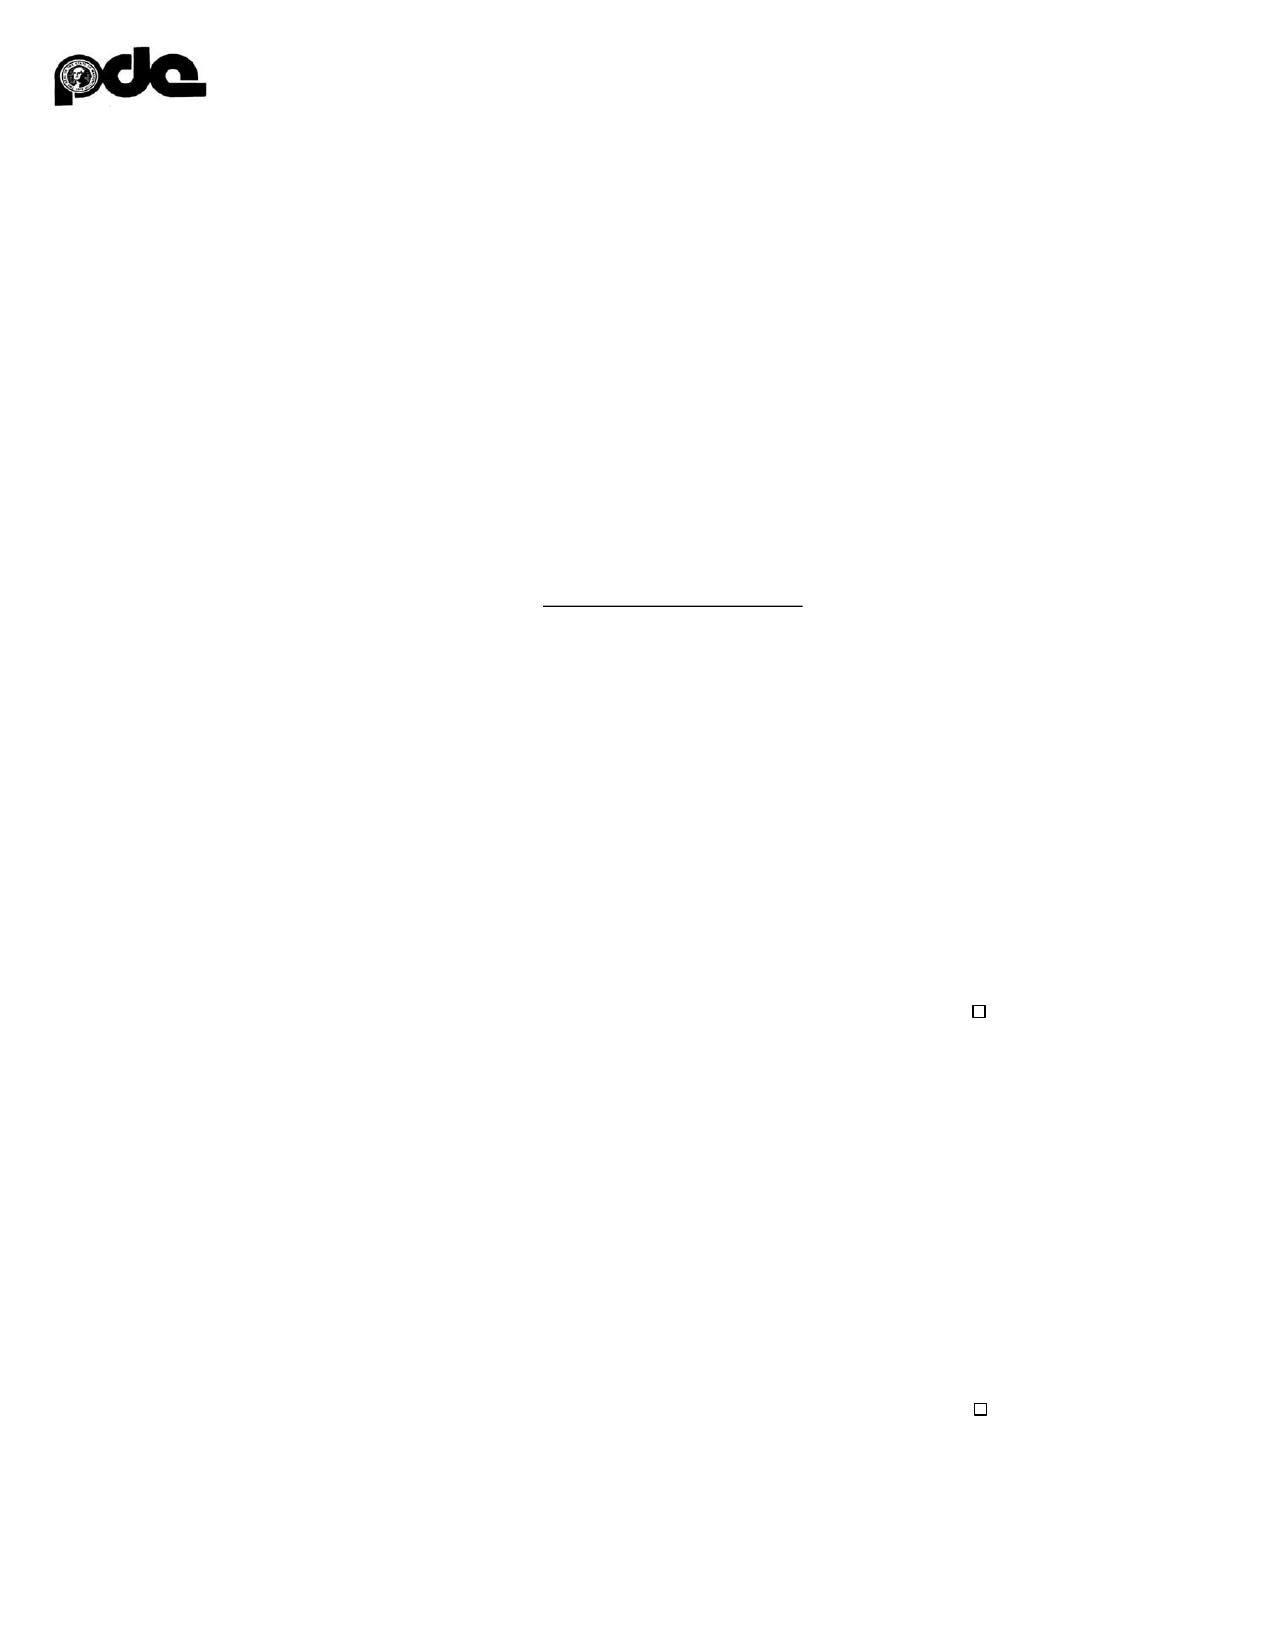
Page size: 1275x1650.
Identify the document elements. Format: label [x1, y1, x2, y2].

picture [48, 46, 209, 110]
